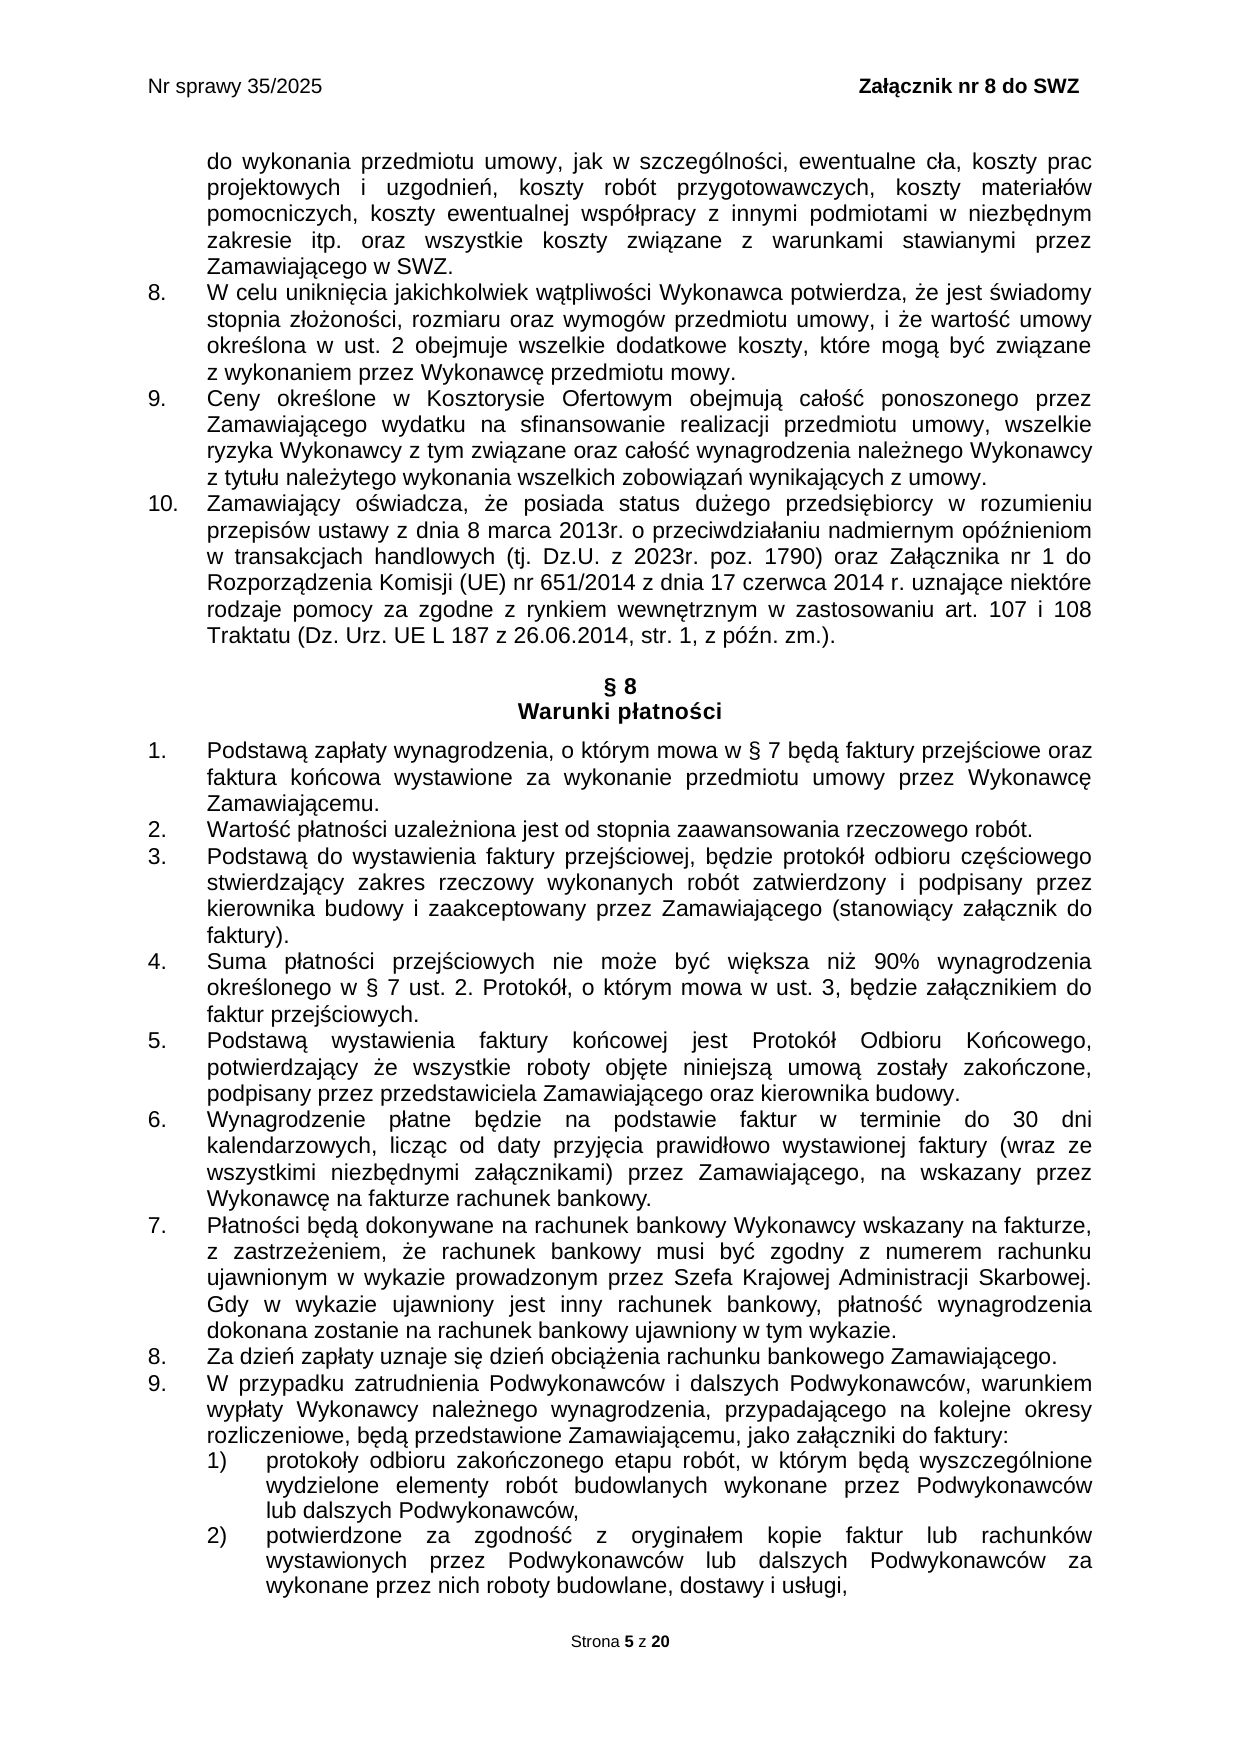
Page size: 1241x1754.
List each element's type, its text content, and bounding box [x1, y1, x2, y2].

list Za dzień zapłaty uznaje się dzień obciążenia rachunku bankowego Zamawiającego. [148, 1343, 1093, 1370]
list potwierdzone za zgodność z oryginałem kopie faktur lub rachunków wystawionych przez Podwykonawców lub dalszych Podwykonawców za wykonane przez nich roboty budowlane, dostawy i usługi, [207, 1524, 1093, 1599]
list Płatności będą dokonywane na rachunek bankowy Wykonawcy wskazany na fakturze, z zastrzeżeniem, że rachunek bankowy musi być zgodny z numerem rachunku ujawnionym w wykazie prowadzonym przez Szefa Krajowej Administracji Skarbowej. Gdy w wykazie ujawniony jest inny rachunek bankowy, płatność wynagrodzenia dokonana zostanie na rachunek bankowy ujawniony w tym wykazie. [148, 1212, 1093, 1343]
list protokoły odbioru zakończonego etapu robót, w którym będą wyszczególnione wydzielone elementy robót budowlanych wykonane przez Podwykonawców lub dalszych Podwykonawców, [207, 1449, 1093, 1524]
list Ceny określone w Kosztorysie Ofertowym obejmują całość ponoszonego przez Zamawiającego wydatku na sfinansowanie realizacji przedmiotu umowy, wszelkie ryzyka Wykonawcy z tym związane oraz całość wynagrodzenia należnego Wykonawcy z tytułu należytego wykonania wszelkich zobowiązań wynikających z umowy. [148, 385, 1093, 490]
list W przypadku zatrudnienia Podwykonawców i dalszych Podwykonawców, warunkiem wypłaty Wykonawcy należnego wynagrodzenia, przypadającego na kolejne okresy rozliczeniowe, będą przedstawione Zamawiającemu, jako załączniki do faktury: [148, 1370, 1093, 1449]
list Wynagrodzenie płatne będzie na podstawie faktur w terminie do 30 dni kalendarzowych, licząc od daty przyjęcia prawidłowo wystawionej faktury (wraz ze wszystkimi niezbędnymi załącznikami) przez Zamawiającego, na wskazany przez Wykonawcę na fakturze rachunek bankowy. [148, 1106, 1093, 1212]
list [148, 148, 1093, 279]
text § 8 [148, 675, 1093, 700]
text Warunki płatności [148, 700, 1093, 725]
list Podstawą zapłaty wynagrodzenia, o którym mowa w § 7 będą faktury przejściowe oraz faktura końcowa wystawione za wykonanie przedmiotu umowy przez Wykonawcę Zamawiającemu. [148, 737, 1093, 816]
list Zamawiający oświadcza, że posiada status dużego przedsiębiorcy w rozumieniu przepisów ustawy z dnia 8 marca 2013r. o przeciwdziałaniu nadmiernym opóźnieniom w transakcjach handlowych (tj. Dz.U. z 2023r. poz. 1790) oraz Załącznika nr 1 do Rozporządzenia Komisji (UE) nr 651/2014 z dnia 17 czerwca 2014 r. uznające niektóre rodzaje pomocy za zgodne z rynkiem wewnętrznym w zastosowaniu art. 107 i 108 Traktatu (Dz. Urz. UE L 187 z 26.06.2014, str. 1, z późn. zm.). [148, 490, 1093, 648]
list Wartość płatności uzależniona jest od stopnia zaawansowania rzeczowego robót. [148, 816, 1093, 843]
list Podstawą do wystawienia faktury przejściowej, będzie protokół odbioru częściowego stwierdzający zakres rzeczowy wykonanych robót zatwierdzony i podpisany przez kierownika budowy i zaakceptowany przez Zamawiającego (stanowiący załącznik do faktury). [148, 843, 1093, 948]
list Podstawą wystawienia faktury końcowej jest Protokół Odbioru Końcowego, potwierdzający że wszystkie roboty objęte niniejszą umową zostały zakończone, podpisany przez przedstawiciela Zamawiającego oraz kierownika budowy. [148, 1027, 1093, 1106]
list W celu uniknięcia jakichkolwiek wątpliwości Wykonawca potwierdza, że jest świadomy stopnia złożoności, rozmiaru oraz wymogów przedmiotu umowy, i że wartość umowy określona w ust. 2 obejmuje wszelkie dodatkowe koszty, które mogą być związane z wykonaniem przez Wykonawcę przedmiotu mowy. [148, 279, 1093, 385]
list Suma płatności przejściowych nie może być większa niż 90% wynagrodzenia określonego w § 7 ust. 2. Protokół, o którym mowa w ust. 3, będzie załącznikiem do faktur przejściowych. [148, 948, 1093, 1027]
